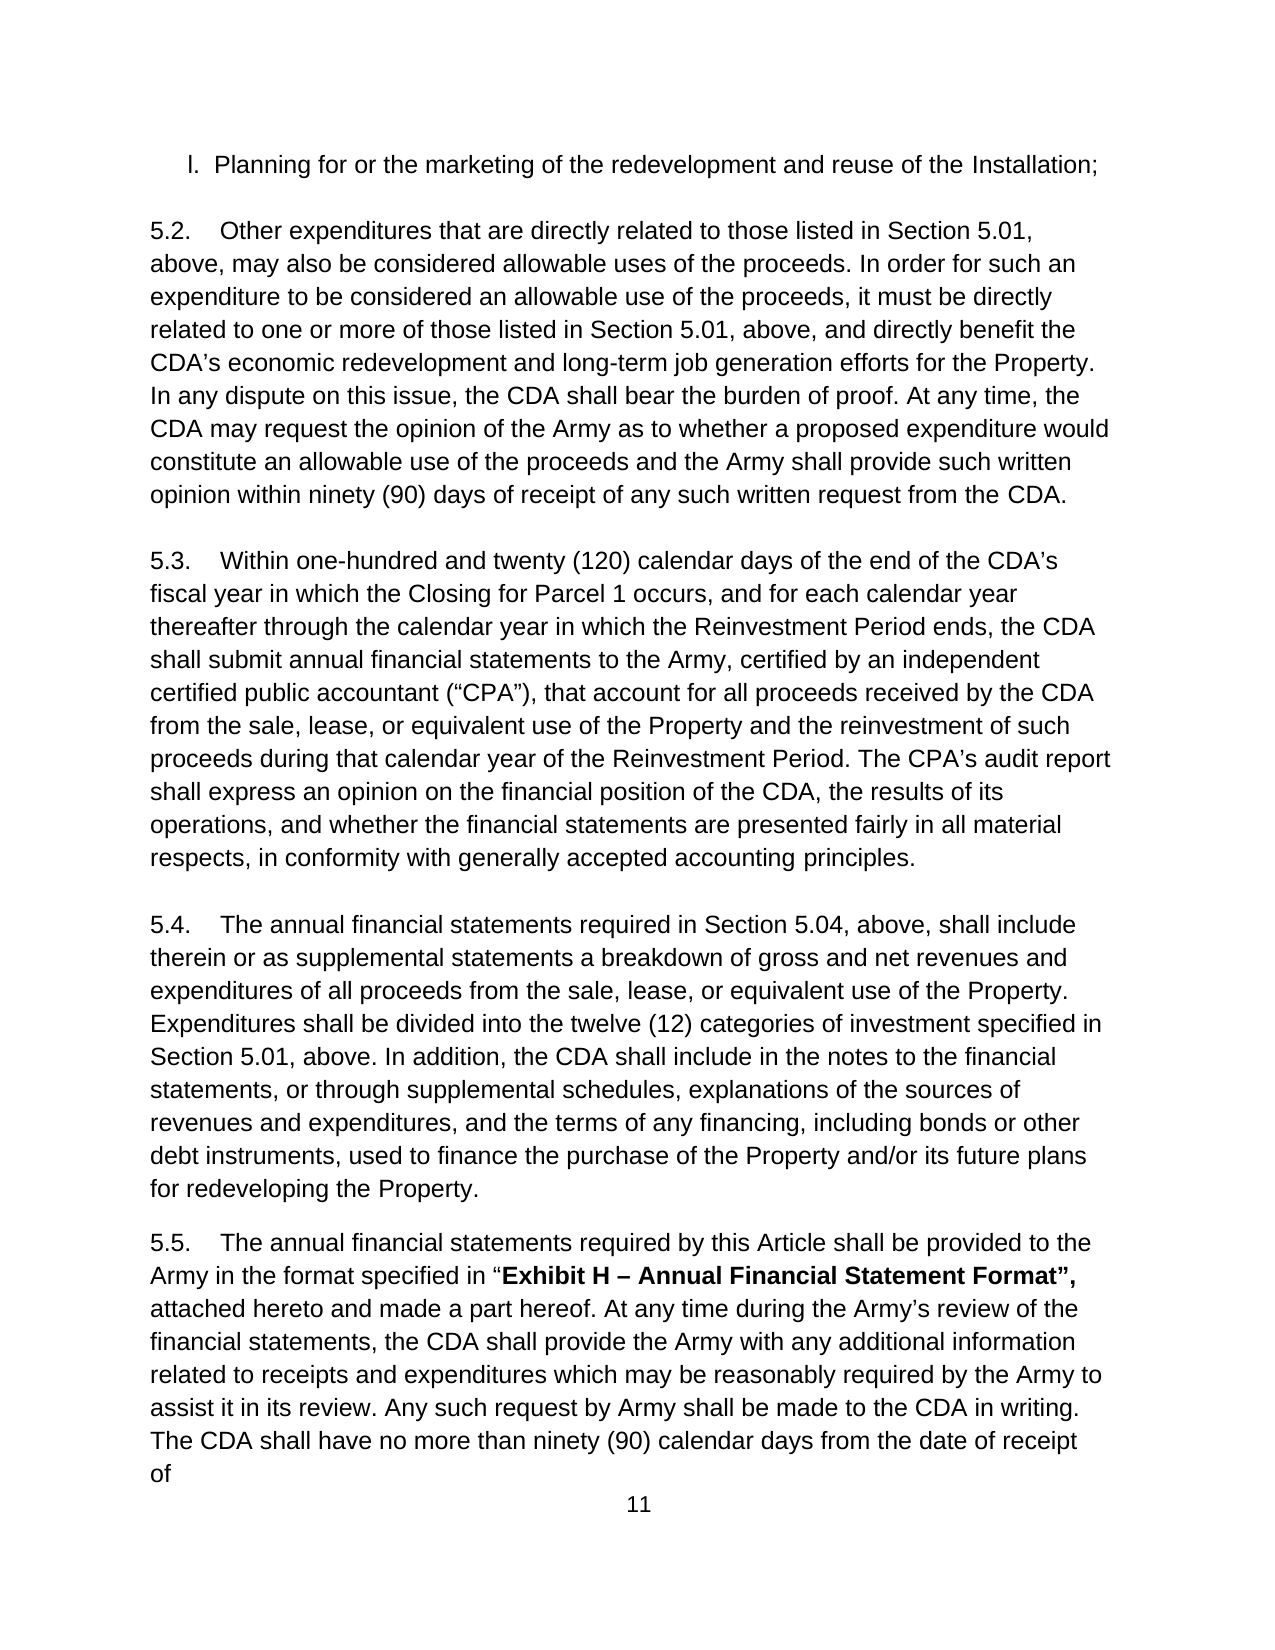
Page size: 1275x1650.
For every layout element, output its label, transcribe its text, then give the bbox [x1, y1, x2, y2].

list Within one-hundred and twenty (120) calendar days of the end of the CDA’s fiscal year in which the Closing for Parcel 1 occurs, and for each calendar year thereafter through the calendar year in which the Reinvestment Period ends, the CDA shall submit annual financial statements to the Army, certified by an independent certified public accountant (“CPA”), that account for all proceeds received by the CDA from the sale, lease, or equivalent use of the Property and the reinvestment of such proceeds during that calendar year of the Reinvestment Period. The CPA’s audit report shall express an opinion on the financial position of the CDA, the results of its operations, and whether the financial statements are presented fairly in all material respects, in conformity with generally accepted accounting principles. [150, 546, 1123, 872]
list Planning for or the marketing of the redevelopment and reuse of the Installation; [187, 150, 1135, 178]
list The annual financial statements required by this Article shall be provided to the Army in the format specified in “Exhibit H – Annual Financial Statement Format”, attached hereto and made a part hereof. At any time during the Army’s review of the financial statements, the CDA shall provide the Army with any additional information related to receipts and expenditures which may be reasonably required by the Army to assist it in its review. Any such request by Army shall be made to the CDA in writing. The CDA shall have no more than ninety (90) calendar days from the date of receipt of [150, 1228, 1106, 1488]
list The annual financial statements required in Section 5.04, above, shall include therein or as supplemental statements a breakdown of gross and net revenues and expenditures of all proceeds from the sale, lease, or equivalent use of the Property. Expenditures shall be divided into the twelve (12) categories of investment specified in Section 5.01, above. In addition, the CDA shall include in the notes to the financial statements, or through supplemental schedules, explanations of the sources of revenues and expenditures, and the terms of any financing, including bonds or other debt instruments, used to finance the purchase of the Property and/or its future plans for redeveloping the Property. [150, 910, 1124, 1203]
list Other expenditures that are directly related to those listed in Section 5.01, above, may also be considered allowable uses of the proceeds. In order for such an expenditure to be considered an allowable use of the proceeds, it must be directly related to one or more of those listed in Section 5.01, above, and directly benefit the CDA’s economic redevelopment and long-term job generation efforts for the Property. In any dispute on this issue, the CDA shall bear the burden of proof. At any time, the CDA may request the opinion of the Army as to whether a proposed expenditure would constitute an allowable use of the proceeds and the Army shall provide such written opinion within ninety (90) days of receipt of any such written request from the CDA. [150, 216, 1116, 509]
